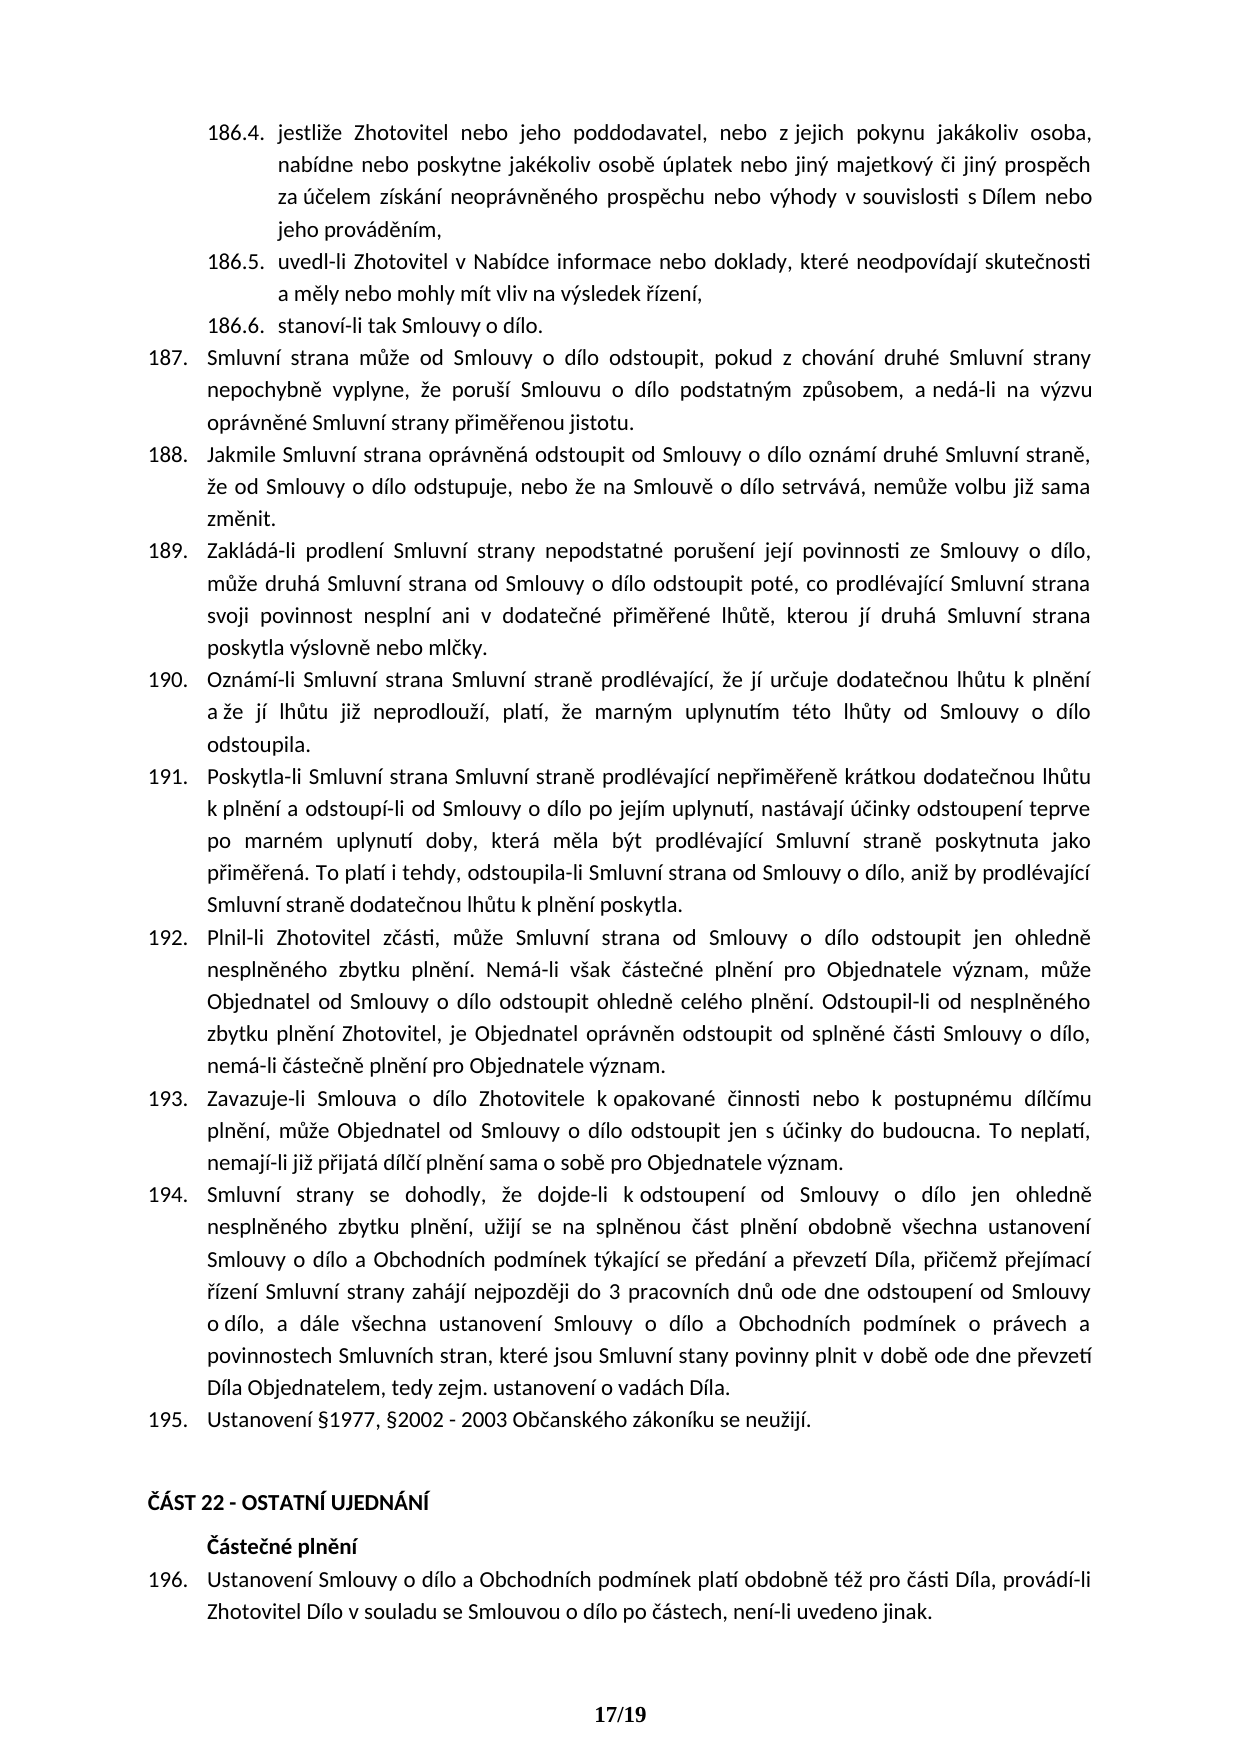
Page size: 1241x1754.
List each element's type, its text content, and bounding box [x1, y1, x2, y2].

list Zakládá-li prodlení Smluvní strany nepodstatné porušení její povinnosti ze Smlouvy o dílo, může druhá Smluvní strana od Smlouvy o dílo odstoupit poté, co prodlévající Smluvní strana svoji povinnost nesplní ani v dodatečné přiměřené lhůtě, kterou jí druhá Smluvní strana poskytla výslovně nebo mlčky. [148, 537, 1092, 661]
list stanoví-li tak Smlouvy o dílo. [207, 311, 1092, 339]
list jestliže Zhotovitel nebo jeho poddodavatel, nebo z jejich pokynu jakákoliv osoba, nabídne nebo poskytne jakékoliv osobě úplatek nebo jiný majetkový či jiný prospěch za účelem získání neoprávněného prospěchu nebo výhody v souvislosti s Dílem nebo jeho prováděním, [207, 118, 1092, 243]
list Smluvní strana může od Smlouvy o dílo odstoupit, pokud z chování druhé Smluvní strany nepochybně vyplyne, že poruší Smlouvu o dílo podstatným způsobem, a nedá-li na výzvu oprávněné Smluvní strany přiměřenou jistotu. [148, 343, 1092, 436]
list uvedl-li Zhotovitel v Nabídce informace nebo doklady, které neodpovídají skutečnosti a měly nebo mohly mít vliv na výsledek řízení, [207, 247, 1092, 307]
list Poskytla-li Smluvní strana Smluvní straně prodlévající nepřiměřeně krátkou dodatečnou lhůtu k plnění a odstoupí-li od Smlouvy o dílo po jejím uplynutí, nastávají účinky odstoupení teprve po marném uplynutí doby, která měla být prodlévající Smluvní straně poskytnuta jako přiměřená. To platí i tehdy, odstoupila-li Smluvní strana od Smlouvy o dílo, aniž by prodlévající Smluvní straně dodatečnou lhůtu k plnění poskytla. [148, 762, 1092, 919]
subtitle OSTATNÍ UJEDNÁNÍ [148, 1488, 1092, 1516]
list Plnil-li Zhotovitel zčásti, může Smluvní strana od Smlouvy o dílo odstoupit jen ohledně nesplněného zbytku plnění. Nemá-li však částečné plnění pro Objednatele význam, může Objednatel od Smlouvy o dílo odstoupit ohledně celého plnění. Odstoupil-li od nesplněného zbytku plnění Zhotovitel, je Objednatel oprávněn odstoupit od splněné části Smlouvy o dílo, nemá-li částečně plnění pro Objednatele význam. [148, 923, 1092, 1079]
list Jakmile Smluvní strana oprávněná odstoupit od Smlouvy o dílo oznámí druhé Smluvní straně, že od Smlouvy o dílo odstupuje, nebo že na Smlouvě o dílo setrvává, nemůže volbu již sama změnit. [148, 440, 1092, 532]
list Ustanovení Smlouvy o dílo a Obchodních podmínek platí obdobně též pro části Díla, provádí-li Zhotovitel Dílo v souladu se Smlouvou o dílo po částech, není-li uvedeno jinak. [148, 1565, 1092, 1625]
text Částečné plnění [207, 1532, 1092, 1561]
list Ustanovení §1977, §2002 - 2003 Občanského zákoníku se neužijí. [148, 1406, 1092, 1434]
list Oznámí-li Smluvní strana Smluvní straně prodlévající, že jí určuje dodatečnou lhůtu k plnění a že jí lhůtu již neprodlouží, platí, že marným uplynutím této lhůty od Smlouvy o dílo odstoupila. [148, 665, 1092, 758]
list Zavazuje-li Smlouva o dílo Zhotovitele k opakované činnosti nebo k postupnému dílčímu plnění, může Objednatel od Smlouvy o dílo odstoupit jen s účinky do budoucna. To neplatí, nemají-li již přijatá dílčí plnění sama o sobě pro Objednatele význam. [148, 1084, 1092, 1176]
list Smluvní strany se dohodly, že dojde-li k odstoupení od Smlouvy o dílo jen ohledně nesplněného zbytku plnění, užijí se na splněnou část plnění obdobně všechna ustanovení Smlouvy o dílo a Obchodních podmínek týkající se předání a převzetí Díla, přičemž přejímací řízení Smluvní strany zahájí nejpozději do 3 pracovních dnů ode dne odstoupení od Smlouvy o dílo, a dále všechna ustanovení Smlouvy o dílo a Obchodních podmínek o právech a povinnostech Smluvních stran, které jsou Smluvní stany povinny plnit v době ode dne převzetí Díla Objednatelem, tedy zejm. ustanovení o vadách Díla. [148, 1180, 1092, 1401]
